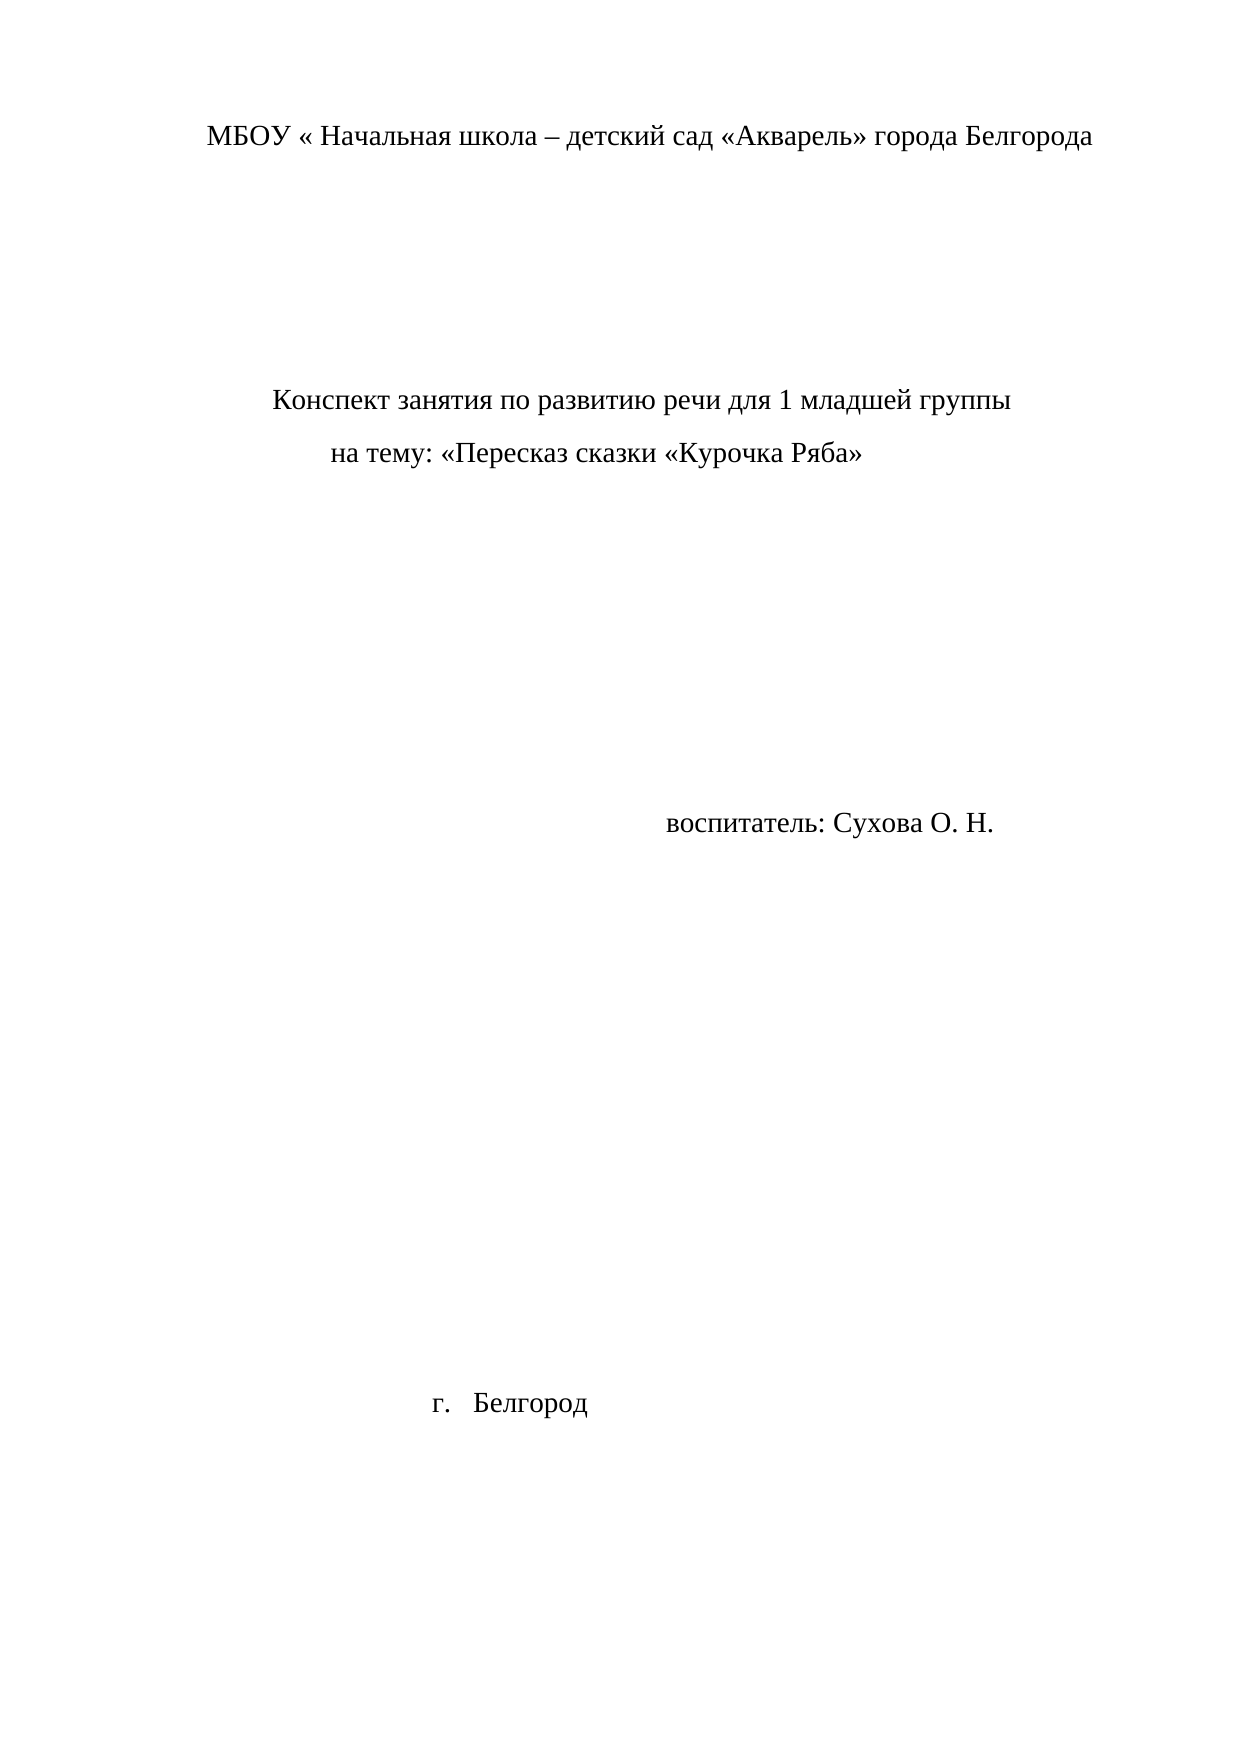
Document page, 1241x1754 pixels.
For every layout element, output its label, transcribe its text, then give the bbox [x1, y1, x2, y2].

text на тему: «Пересказ сказки «Курочка Ряба» [177, 435, 1152, 468]
text воспитатель: Сухова О. Н. [177, 805, 1152, 838]
text МБОУ « Начальная школа – детский сад «Акварель» города Белгорода [177, 118, 1152, 152]
text Конспект занятия по развитию речи для 1 младшей группы [177, 382, 1152, 416]
text г. Белгород [177, 1386, 1152, 1419]
